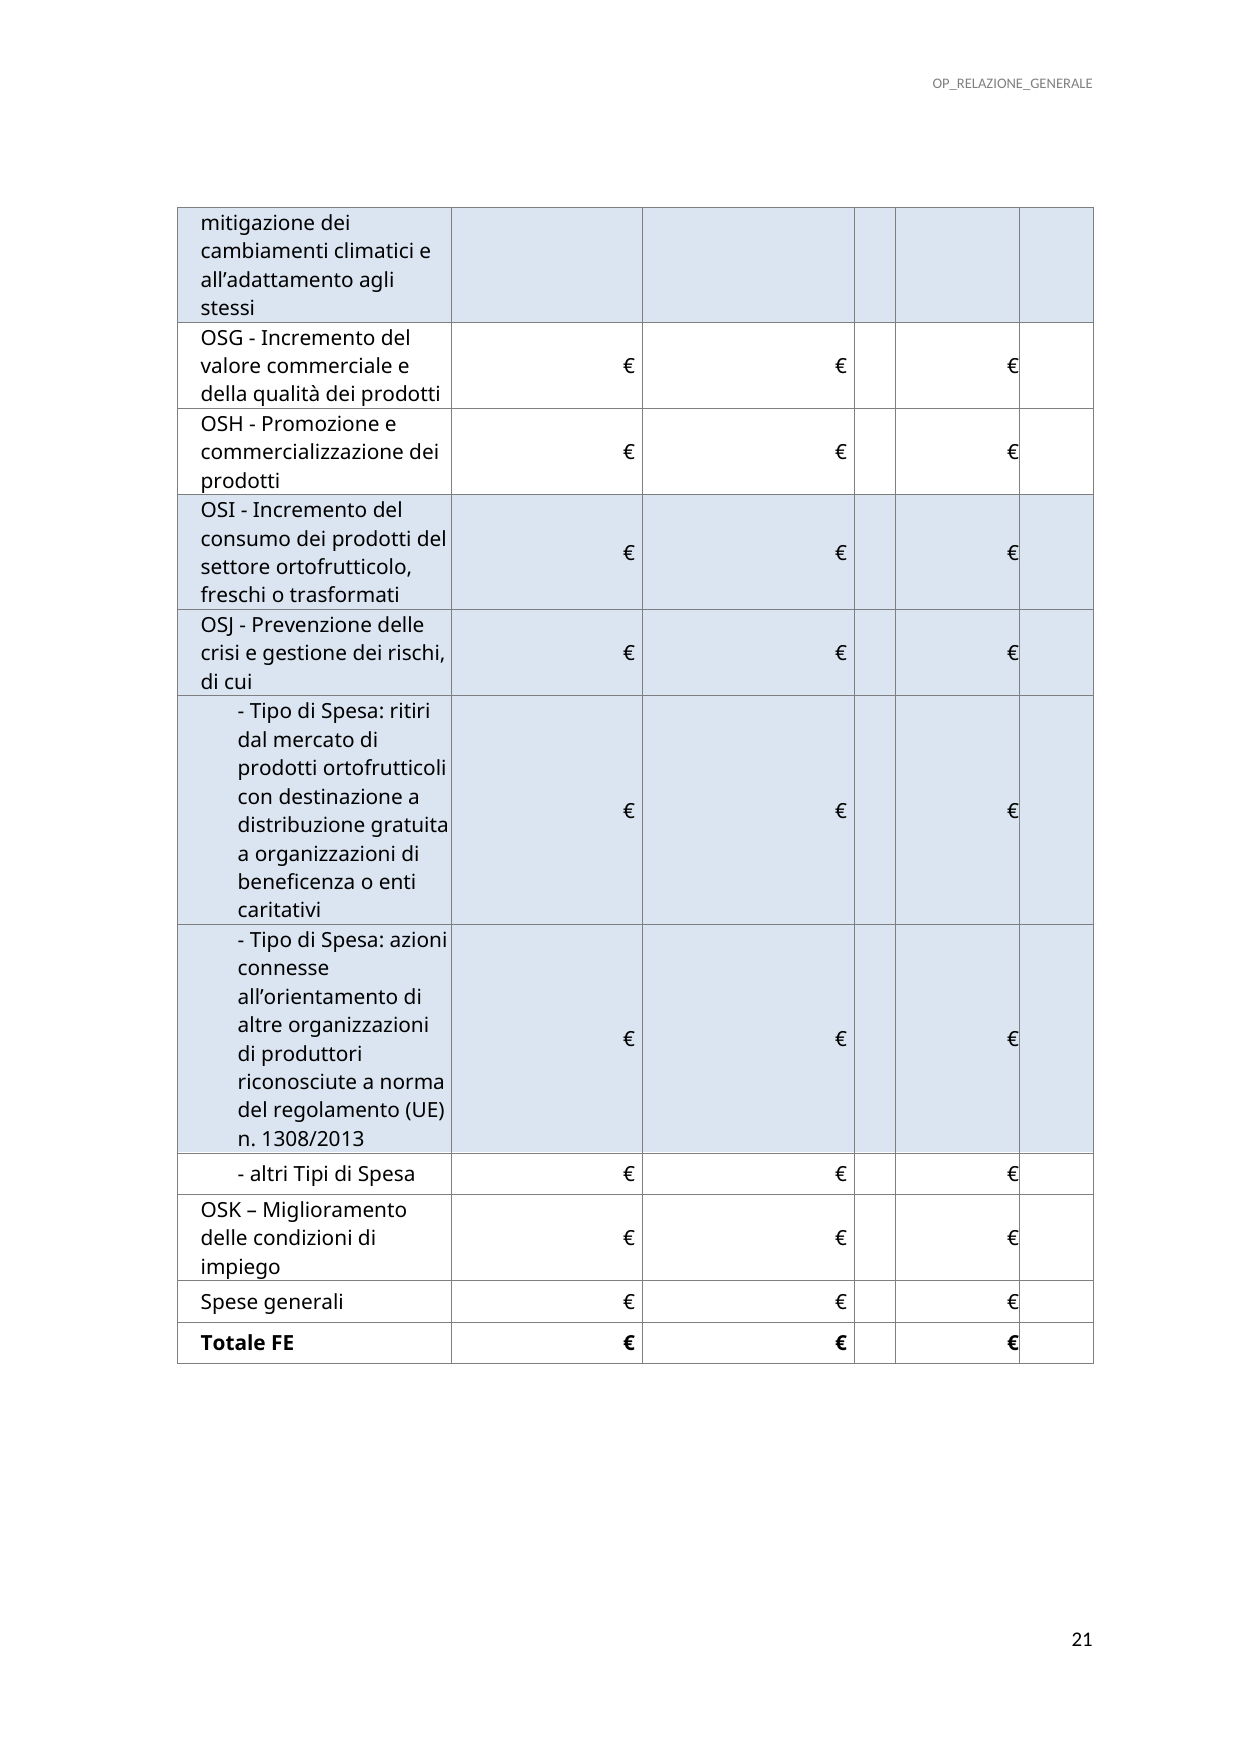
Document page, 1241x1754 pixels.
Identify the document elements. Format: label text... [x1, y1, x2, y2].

table_cell € [643, 1154, 854, 1194]
table_cell Totale FE [178, 1323, 451, 1363]
table_cell € [452, 323, 642, 408]
table_cell € [896, 1281, 1019, 1322]
table_cell [855, 409, 895, 494]
table_cell [1020, 1323, 1093, 1363]
table_cell € [452, 925, 642, 1152]
table_cell € [643, 925, 854, 1152]
table_cell € [452, 1154, 642, 1194]
table_cell € [643, 1281, 854, 1322]
table_cell [1020, 1281, 1093, 1322]
table_cell [1020, 696, 1093, 924]
table_cell [1020, 495, 1093, 609]
table_cell € [896, 1195, 1019, 1280]
table_cell [855, 696, 895, 924]
table_cell [1020, 610, 1093, 695]
table_cell € [896, 925, 1019, 1152]
table_cell € [643, 1323, 854, 1363]
table_cell € [452, 610, 642, 695]
table_cell OSG - Incremento del valore commerciale e della qualità dei prodotti [178, 323, 451, 408]
table_cell [855, 1281, 895, 1322]
table_cell [1020, 1195, 1093, 1280]
table_cell [855, 610, 895, 695]
table_cell - altri Tipi di Spesa [178, 1154, 451, 1194]
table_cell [178, 208, 451, 322]
table_cell [855, 1195, 895, 1280]
table_cell € [452, 409, 642, 494]
table_cell € [643, 208, 854, 322]
table_cell [855, 1154, 895, 1194]
table_cell € [643, 696, 854, 924]
table_cell € [643, 495, 854, 609]
table_cell [855, 1323, 895, 1363]
table_cell € [896, 610, 1019, 695]
table_cell € [452, 1281, 642, 1322]
table_cell [855, 495, 895, 609]
table_cell [855, 208, 895, 322]
table_cell OSH - Promozione e commercializzazione dei prodotti [178, 409, 451, 494]
table_cell OSK – Miglioramento delle condizioni di impiego [178, 1195, 451, 1280]
table_cell [1020, 208, 1093, 322]
table_cell OSJ - Prevenzione delle crisi e gestione dei rischi, di cui [178, 610, 451, 695]
table_cell [855, 925, 895, 1152]
table_cell [1020, 925, 1093, 1152]
table_cell € [643, 409, 854, 494]
table_cell € [452, 495, 642, 609]
table_cell € [896, 696, 1019, 924]
table_cell [855, 323, 895, 408]
table_cell [1020, 1154, 1093, 1194]
table_cell € [643, 323, 854, 408]
table_cell € [452, 1323, 642, 1363]
table_cell € [896, 323, 1019, 408]
table_cell € [896, 409, 1019, 494]
table_cell [1020, 323, 1093, 408]
table_cell € [452, 1195, 642, 1280]
table_cell - Tipo di Spesa: azioni connesse all’orientamento di altre organizzazioni di produttori riconosciute a norma del regolamento (UE) n. 1308/2013 [178, 925, 451, 1152]
table_cell € [896, 495, 1019, 609]
table_cell € [643, 610, 854, 695]
table_cell € [452, 696, 642, 924]
table_cell - Tipo di Spesa: ritiri dal mercato di prodotti ortofrutticoli con destinazione a distribuzione gratuita a organizzazioni di beneficenza o enti caritativi [178, 696, 451, 924]
table_cell Spese generali [178, 1281, 451, 1322]
table_cell € [896, 1323, 1019, 1363]
table_cell € [452, 208, 642, 322]
table_cell OSI - Incremento del consumo dei prodotti del settore ortofrutticolo, freschi o trasformati [178, 495, 451, 609]
table_cell € [896, 1154, 1019, 1194]
table_cell € [896, 208, 1019, 322]
table_cell [1020, 409, 1093, 494]
table_cell € [643, 1195, 854, 1280]
